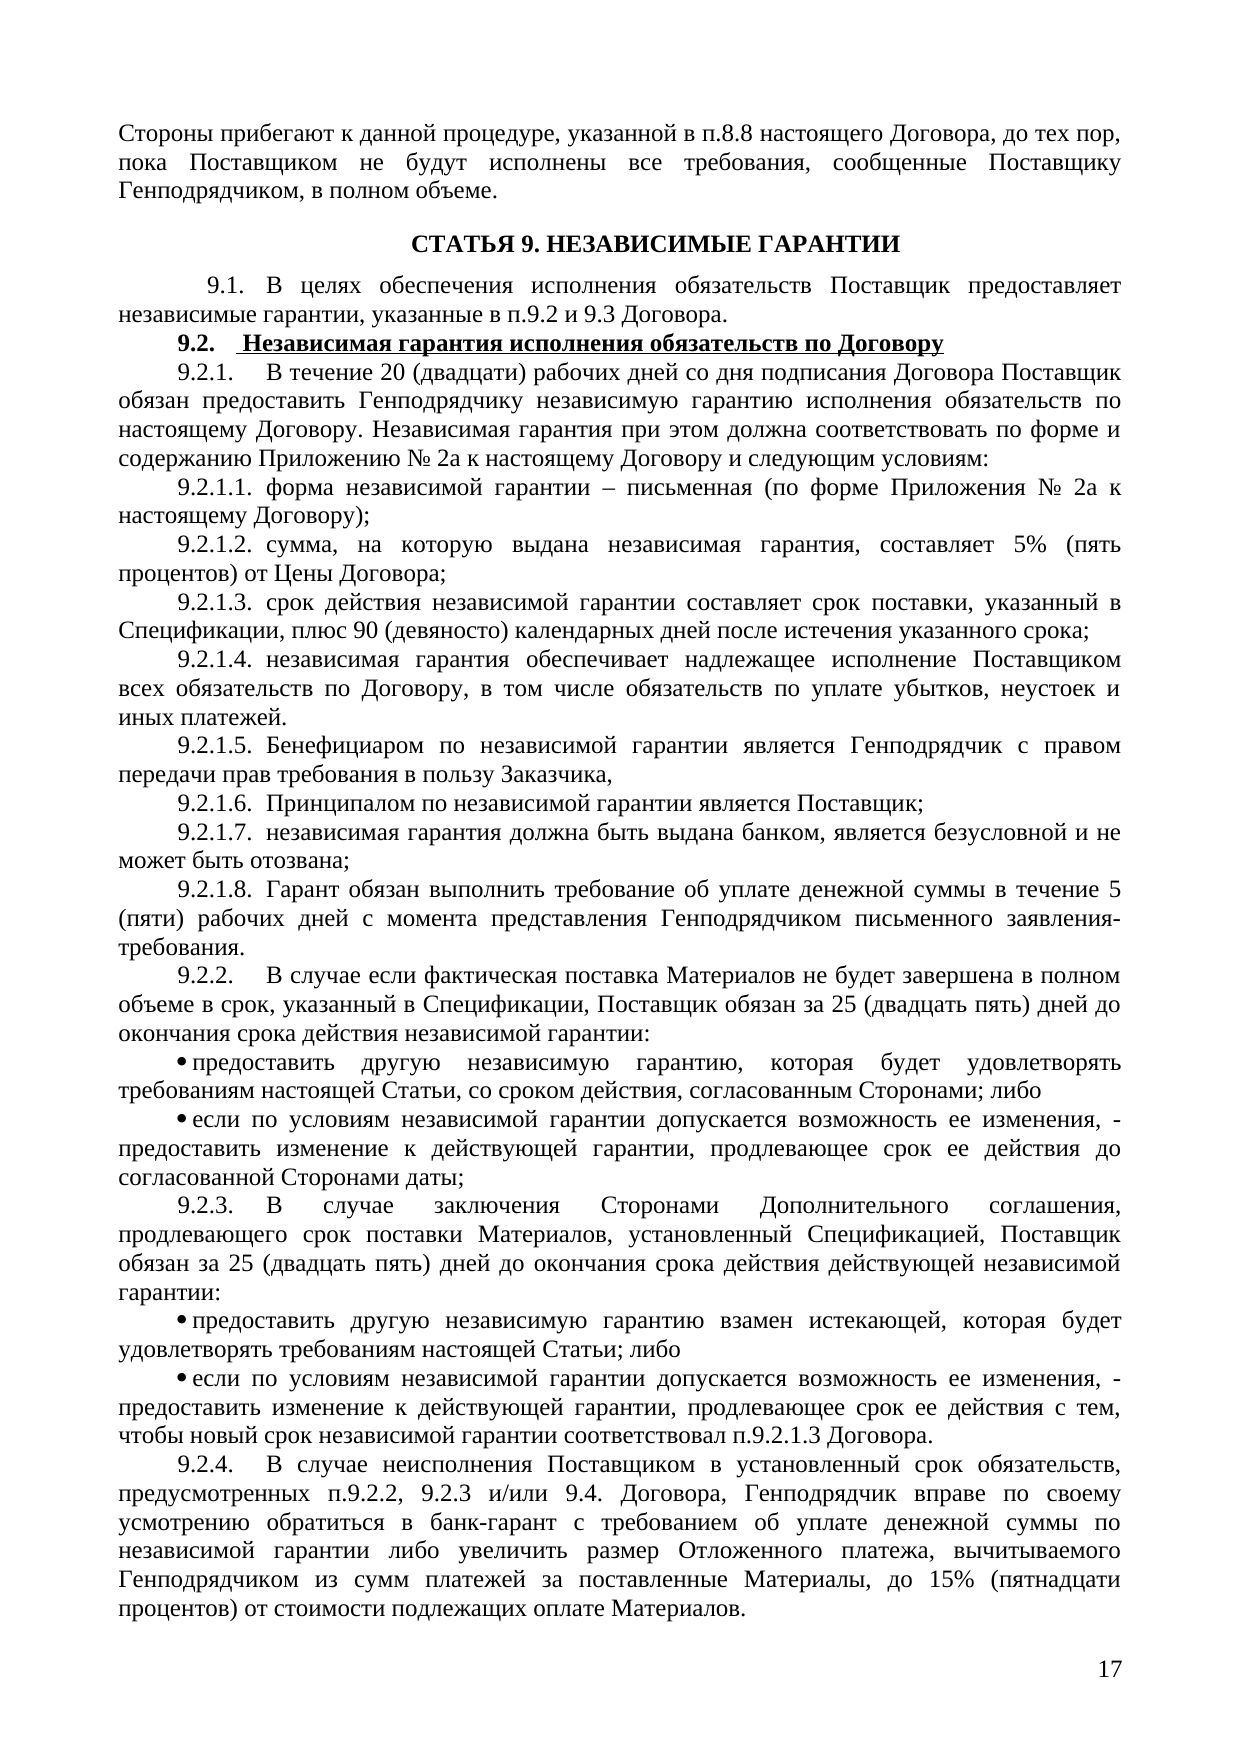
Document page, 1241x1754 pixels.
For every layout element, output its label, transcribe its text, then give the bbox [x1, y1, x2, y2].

list срок действия независимой гарантии составляет срок поставки, указанный в Спецификации, плюс 90 (девяносто) календарных дней после истечения указанного срока; [118, 587, 1122, 644]
list В течение 20 (двадцати) рабочих дней со дня подписания Договора Поставщик обязан предоставить Генподрядчику независимую гарантию исполнения обязательств по настоящему Договору. Независимая гарантия при этом должна соответствовать по форме и содержанию Приложению № 2а к настоящему Договору и следующим условиям: [118, 357, 1122, 472]
list предоставить другую независимую гарантию взамен истекающей, которая будет удовлетворять требованиям настоящей Статьи; либо [118, 1306, 1122, 1363]
list Гарант обязан выполнить требование об уплате денежной суммы в течение 5 (пяти) рабочих дней с момента представления Генподрядчиком письменного заявления-требования. [118, 874, 1122, 961]
list В случае заключения Сторонами Дополнительного соглашения, продлевающего срок поставки Материалов, установленный Спецификацией, Поставщик обязан за 25 (двадцать пять) дней до окончания срока действия действующей независимой гарантии: [118, 1191, 1122, 1306]
list Принципалом по независимой гарантии является Поставщик; [118, 788, 1122, 817]
list В целях обеспечения исполнения обязательств Поставщик предоставляет независимые гарантии, указанные в п.9.2 и 9.3 Договора. [118, 271, 1122, 328]
list В случае неисполнения Поставщиком в установленный срок обязательств, предусмотренных п.9.2.2, 9.2.3 и/или 9.4. Договора, Генподрядчик вправе по своему усмотрению обратиться в банк-гарант с требованием об уплате денежной суммы по независимой гарантии либо увеличить размер Отложенного платежа, вычитываемого Генподрядчиком из сумм платежей за поставленные Материалы, до 15% (пятнадцати процентов) от стоимости подлежащих оплате Материалов. [118, 1449, 1122, 1622]
text СТАТЬЯ 9. НЕЗАВИСИМЫЕ ГАРАНТИИ [118, 229, 1122, 258]
list если по условиям независимой гарантии допускается возможность ее изменения, - предоставить изменение к действующей гарантии, продлевающее срок ее действия с тем, чтобы новый срок независимой гарантии соответствовал п.9.2.1.3 Договора. [118, 1363, 1122, 1449]
list независимая гарантия должна быть выдана банком, является безусловной и не может быть отозвана; [118, 817, 1122, 874]
list Бенефициаром по независимой гарантии является Генподрядчик с правом передачи прав требования в пользу Заказчика, [118, 731, 1122, 788]
list Независимая гарантия исполнения обязательств по Договору [177, 328, 1122, 357]
list В случае если фактическая поставка Материалов не будет завершена в полном объеме в срок, указанный в Спецификации, Поставщик обязан за 25 (двадцать пять) дней до окончания срока действия независимой гарантии: [118, 961, 1122, 1047]
list независимая гарантия обеспечивает надлежащее исполнение Поставщиком всех обязательств по Договору, в том числе обязательств по уплате убытков, неустоек и иных платежей. [118, 644, 1122, 731]
list сумма, на которую выдана независимая гарантия, составляет 5% (пять процентов) от Цены Договора; [118, 529, 1122, 587]
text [118, 118, 1122, 204]
list если по условиям независимой гарантии допускается возможность ее изменения, - предоставить изменение к действующей гарантии, продлевающее срок ее действия до согласованной Сторонами даты; [118, 1104, 1122, 1191]
list форма независимой гарантии – письменная (по форме Приложения № 2а к настоящему Договору); [118, 472, 1122, 529]
list предоставить другую независимую гарантию, которая будет удовлетворять требованиям настоящей Статьи, со сроком действия, согласованным Сторонами; либо [118, 1047, 1122, 1104]
